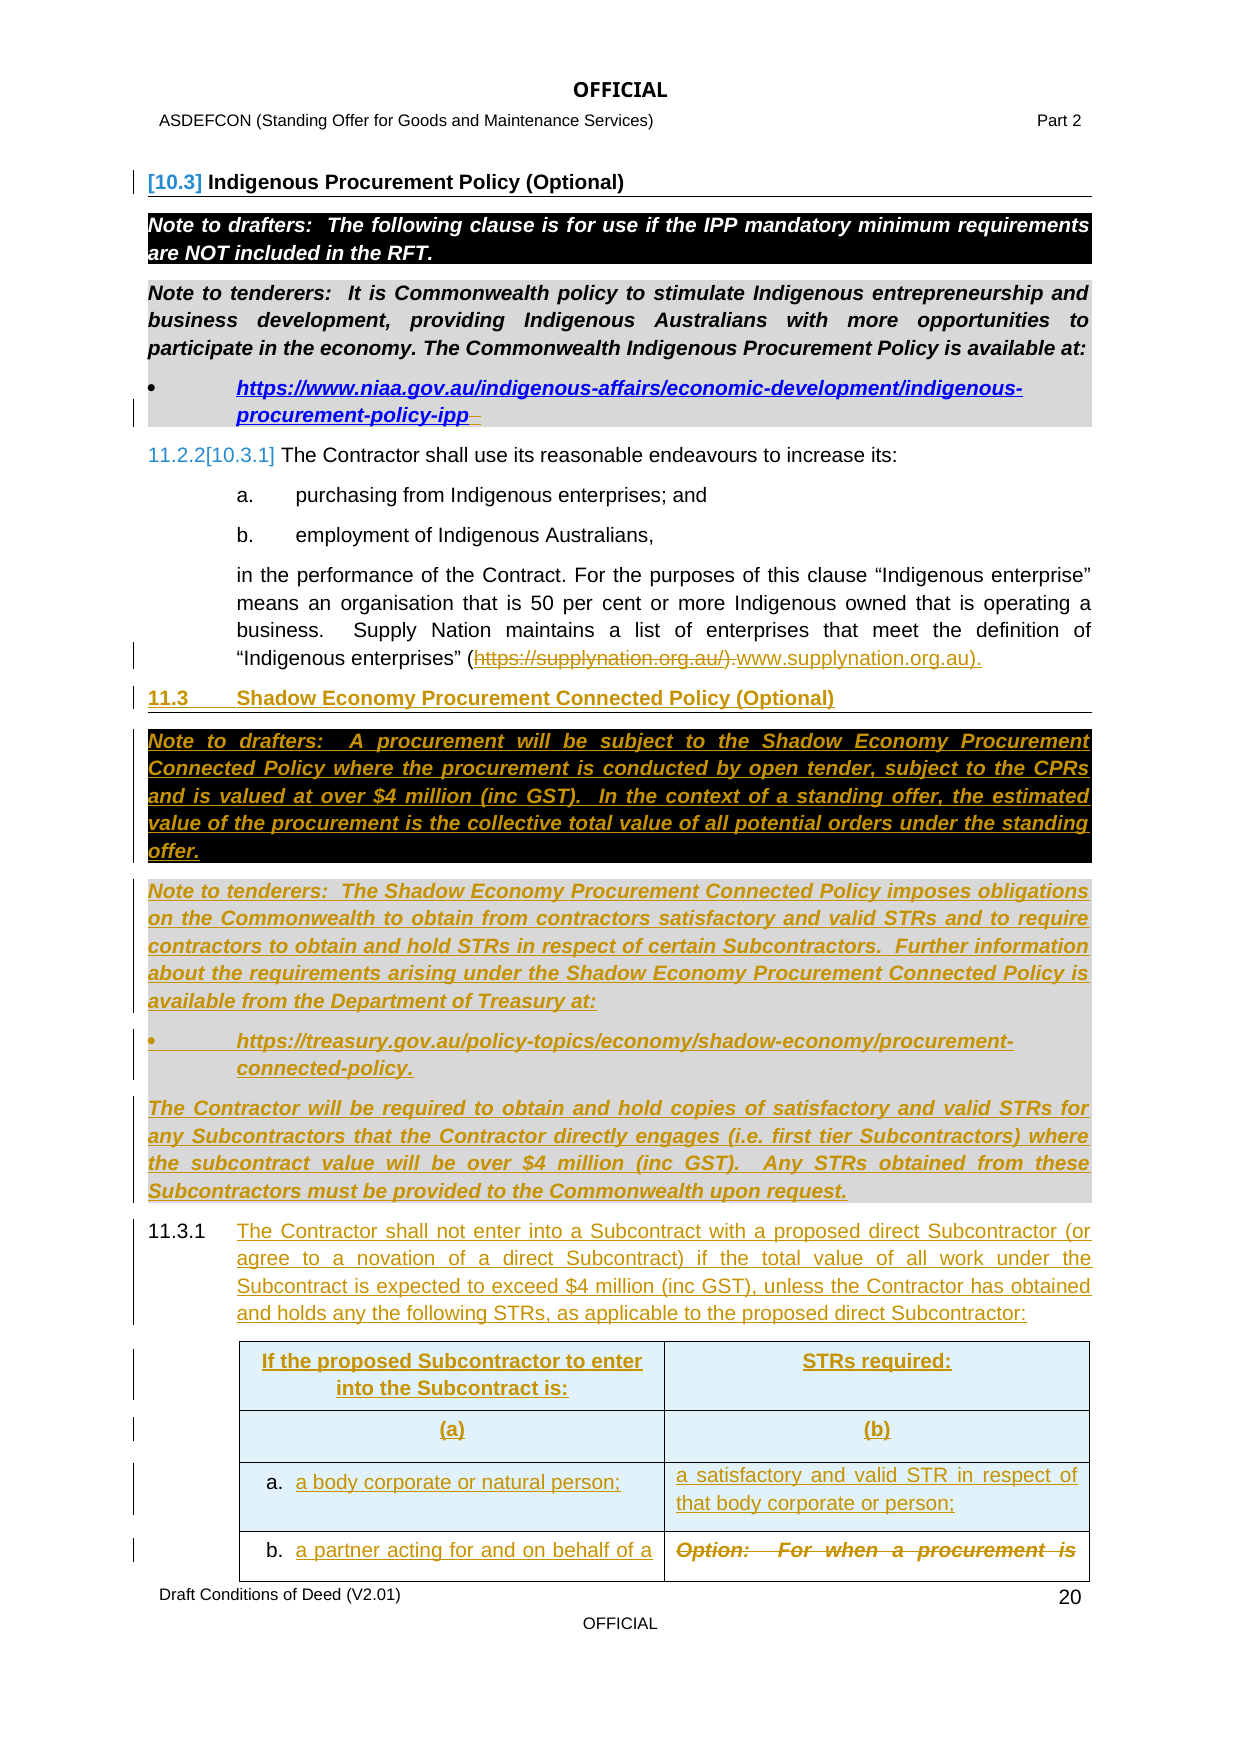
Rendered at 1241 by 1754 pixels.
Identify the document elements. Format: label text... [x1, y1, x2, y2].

text Note to drafters: The following clause is for use if the IPP mandatory minimum requirements are NOT included in the RFT. [148, 213, 1092, 264]
text purchasing from Indigenous enterprises; and [236, 483, 1092, 507]
text The Contractor shall use its reasonable endeavours to increase its: [148, 443, 1092, 467]
text Indigenous Procurement Policy (Optional) [148, 170, 1092, 196]
text employment of Indigenous Australians, [236, 523, 1092, 547]
text https://www.niaa.gov.au/indigenous-affairs/economic-development/indigenous-procurement-policy-ipp [148, 375, 1092, 427]
text in the performance of the Contract. For the purposes of this clause “Indigenous enterprise” means an organisation that is 50 per cent or more Indigenous owned that is operating a business. Supply Nation maintains a list of enterprises that meet the definition of “Indigenous enterprises” ( [236, 563, 1092, 669]
table_cell [240, 1532, 664, 1581]
text Note to tenderers: It is Commonwealth policy to stimulate Indigenous entrepreneurship and business development, providing Indigenous Australians with more opportunities to participate in the economy. The Commonwealth Indigenous Procurement Policy is available at: [148, 280, 1092, 359]
table_cell [665, 1532, 1089, 1581]
